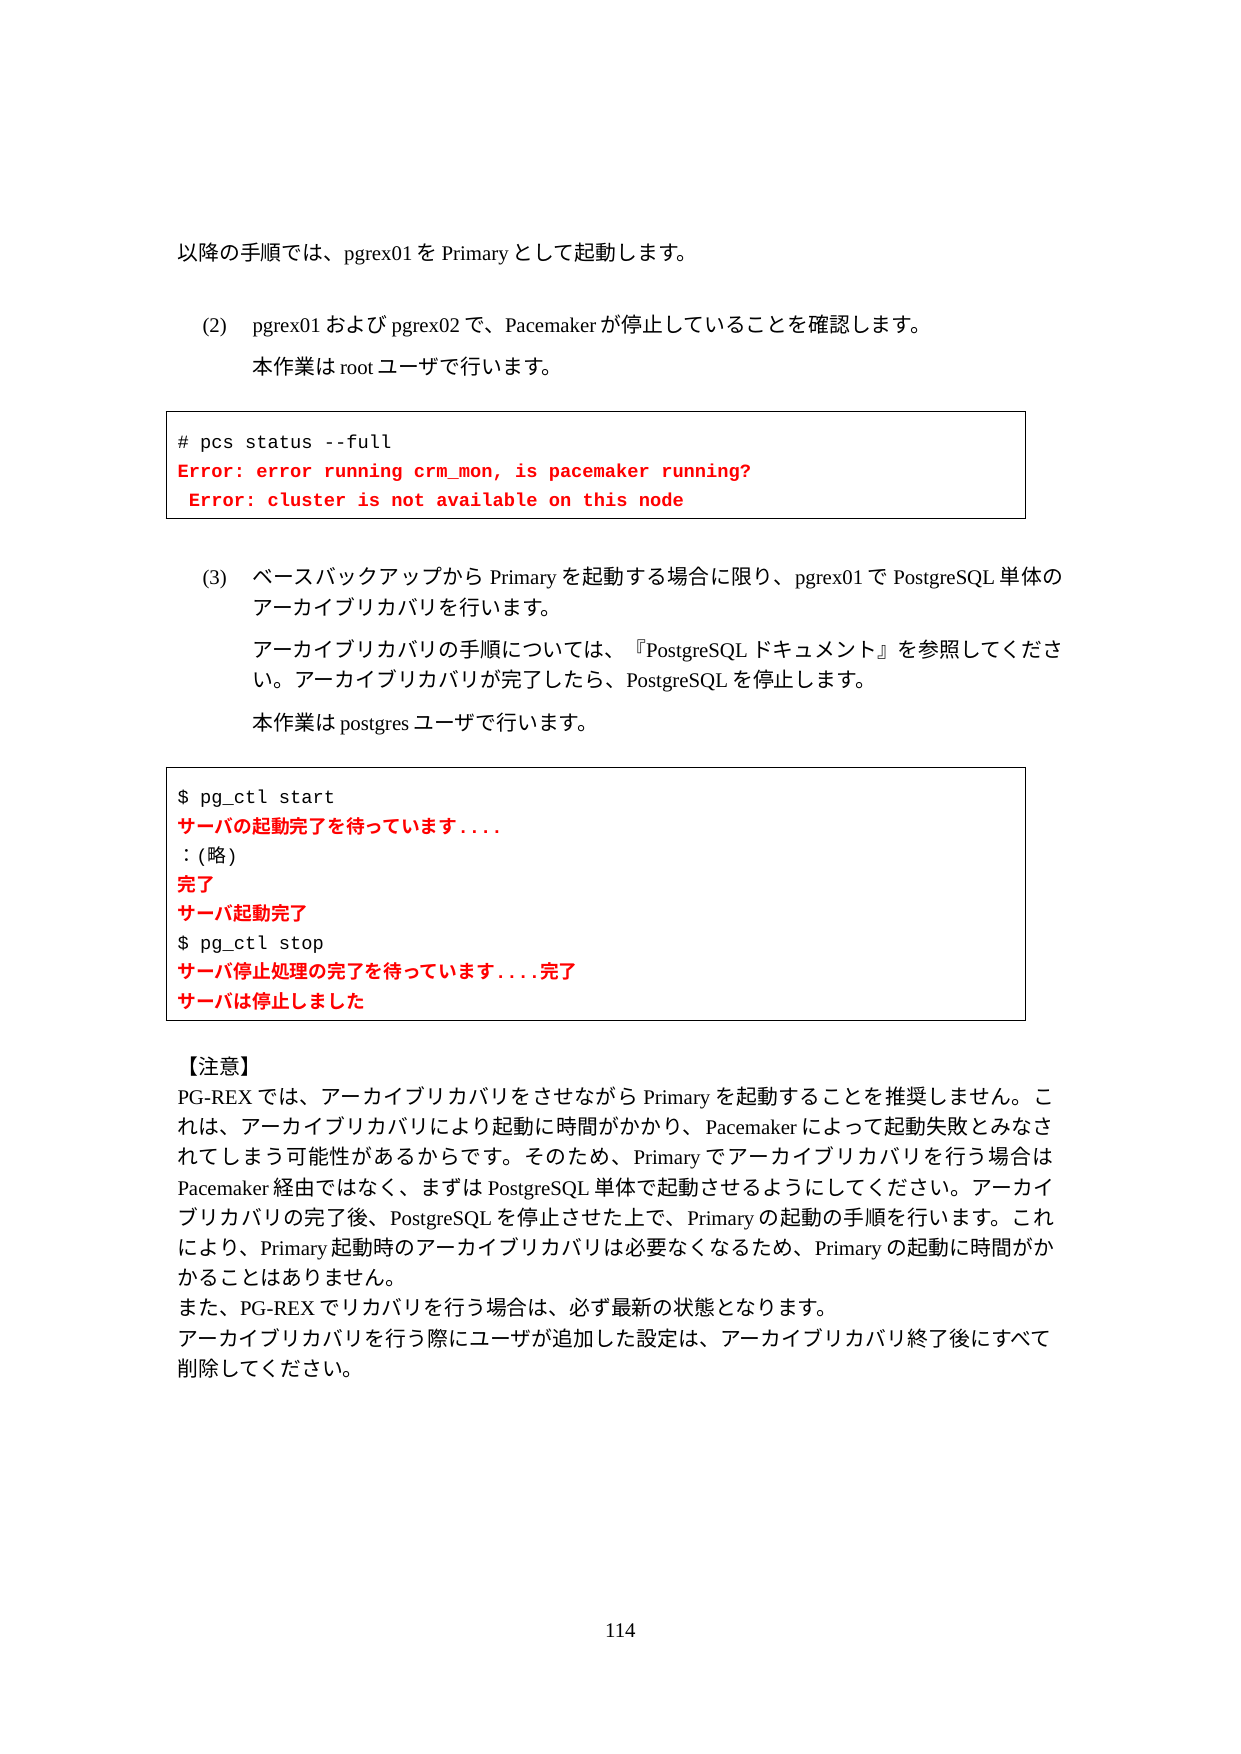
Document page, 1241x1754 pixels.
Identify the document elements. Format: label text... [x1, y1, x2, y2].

text 【注意】 [177, 1050, 1054, 1080]
text 以降の手順では、pgrex01をPrimaryとして起動します。 [177, 236, 1054, 266]
list アーカイブリカバリの手順については、『PostgreSQLドキュメント』を参照してください。アーカイブリカバリが完了したら、PostgreSQLを停止します。 [202, 633, 1063, 694]
list 本作業はrootユーザで行います。 [202, 351, 1063, 381]
table_header $ pg_ctl start サーバの起動完了を待っています.... ：(略) 完了 サーバ起動完了 $ pg_ctl stop サーバ停止処理の完了を待っています....完了 サーバは停止しました [167, 768, 1025, 1020]
list ベースバックアップからPrimaryを起動する場合に限り、pgrex01でPostgreSQL単体のアーカイブリカバリを行います。 [202, 561, 1063, 621]
text また、PG-REXでリカバリを行う場合は、必ず最新の状態となります。 [177, 1292, 1054, 1322]
text アーカイブリカバリを行う際にユーザが追加した設定は、アーカイブリカバリ終了後にすべて削除してください。 [177, 1322, 1054, 1382]
list pgrex01およびpgrex02で、Pacemakerが停止していることを確認します。 [202, 308, 1063, 338]
list 本作業はpostgresユーザで行います。 [202, 706, 1063, 737]
text PG-REXでは、アーカイブリカバリをさせながらPrimaryを起動することを推奨しません。これは、アーカイブリカバリにより起動に時間がかかり、Pacemakerによって起動失敗とみなされてしまう可能性があるからです。そのため、Primaryでアーカイブリカバリを行う場合は、Pacemaker経由ではなく、まずはPostgreSQL単体で起動させるようにしてください。アーカイブリカバリの完了後、PostgreSQLを停止させた上で、Primaryの起動の手順を行います。これにより、Primary起動時のアーカイブリカバリは必要なくなるため、Primaryの起動に時間がかかることはありません。 [177, 1080, 1054, 1292]
table_header # pcs status --full Error: error running crm_mon, is pacemaker running? Error: cluster is not available on this node [167, 412, 1025, 518]
